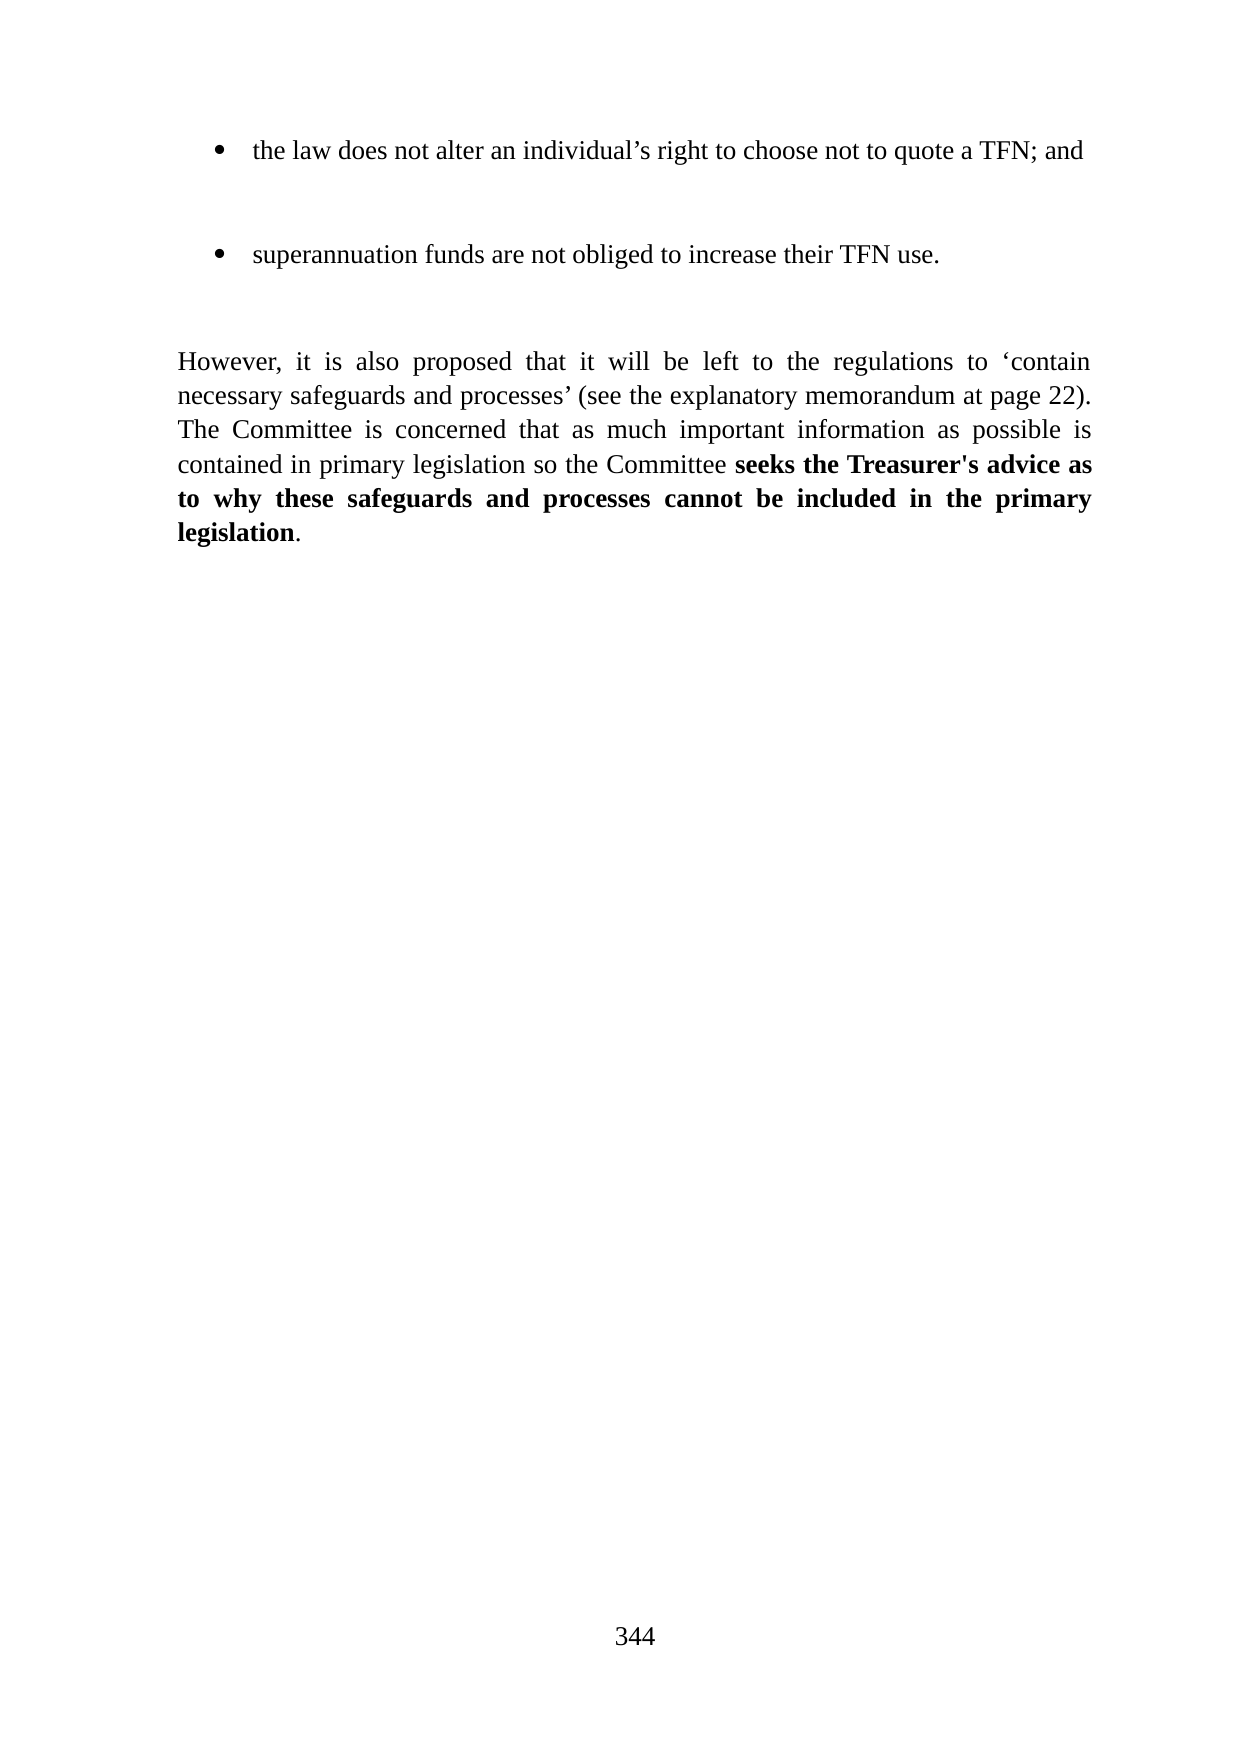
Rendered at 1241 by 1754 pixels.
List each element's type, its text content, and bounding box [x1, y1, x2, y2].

text However, it is also proposed that it will be left to the regulations to ‘contain necessary safeguards and processes’ (see the explanatory memorandum at page 22). The Committee is concerned that as much important information as possible is contained in primary legislation so the Committee seeks the Treasurer's advice as to why these safeguards and processes cannot be included in the primary legislation. [177, 345, 1092, 547]
list superannuation funds are not obliged to increase their TFN use. [215, 238, 1092, 269]
list the law does not alter an individual’s right to choose not to quote a TFN; and [215, 134, 1092, 165]
